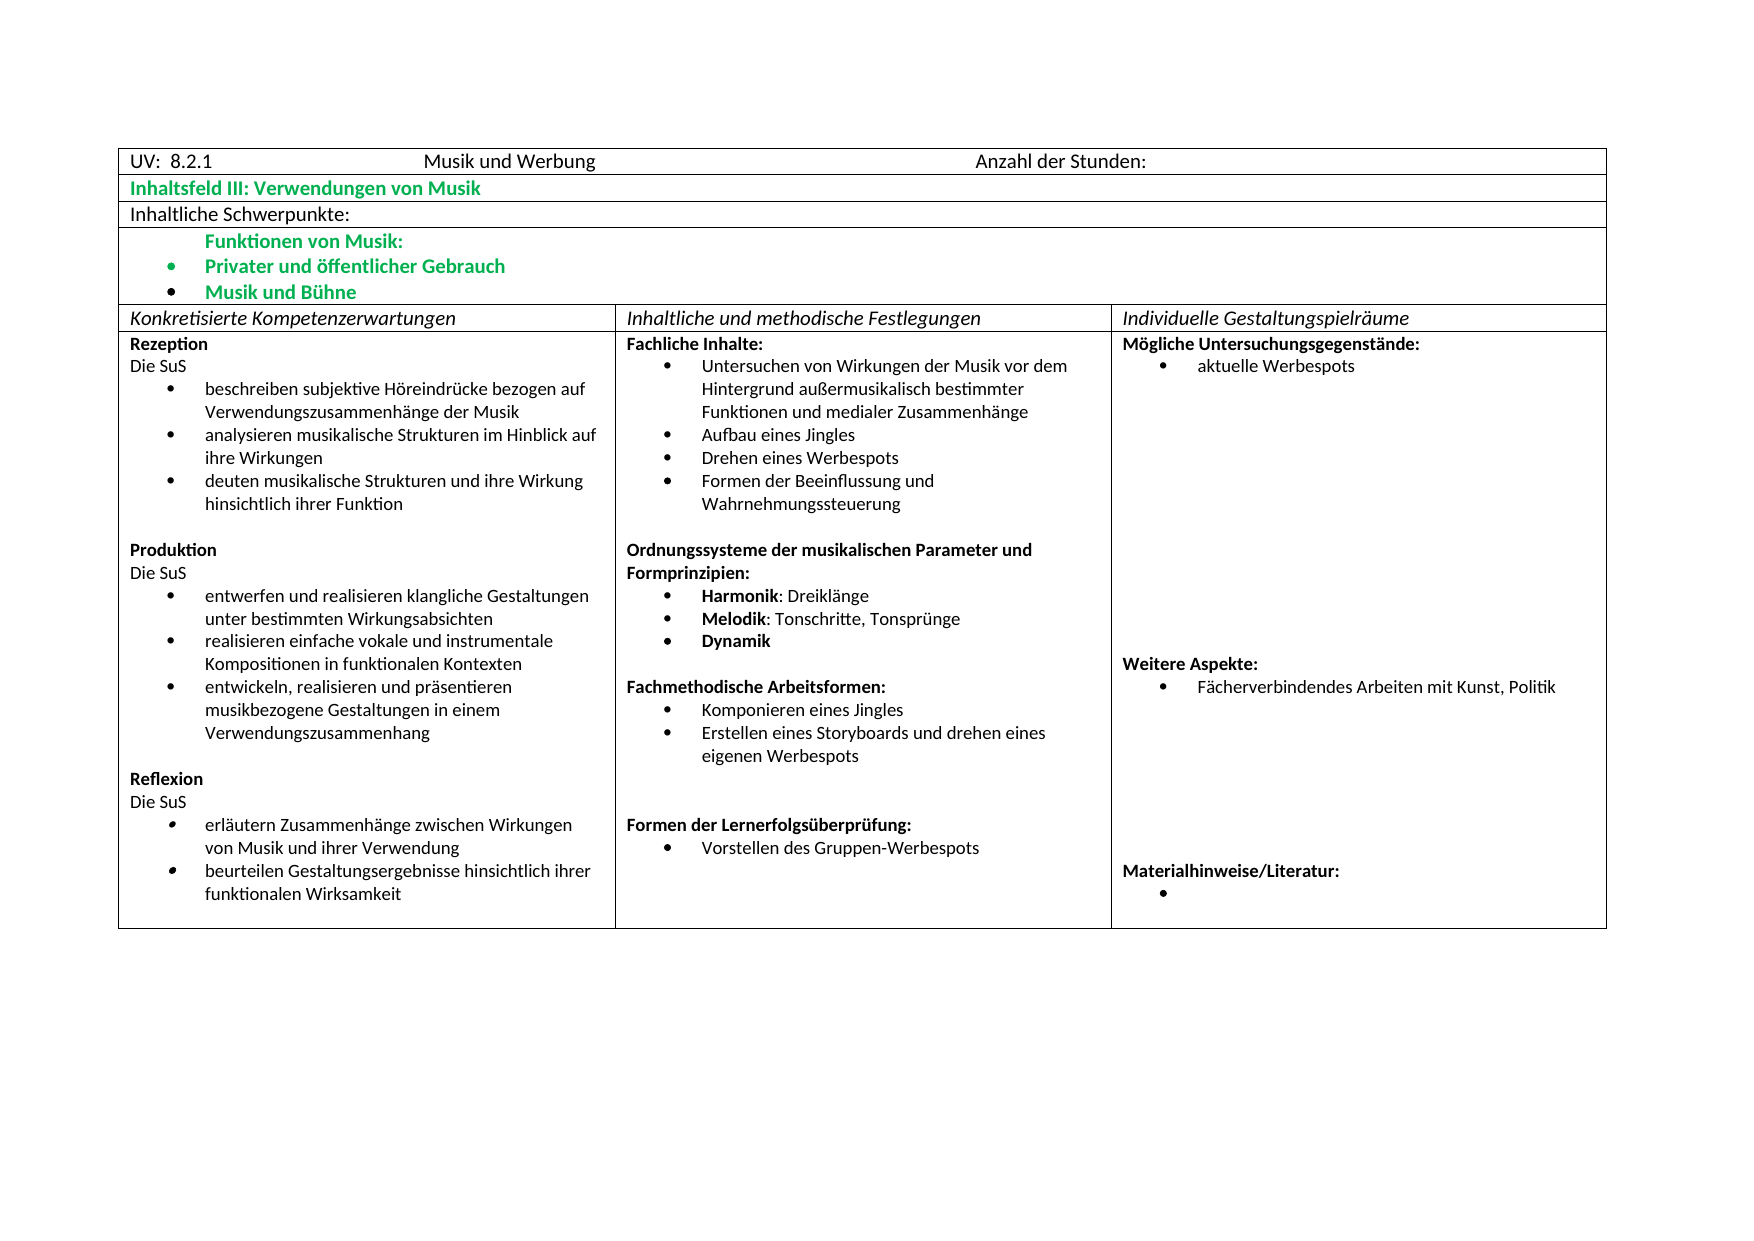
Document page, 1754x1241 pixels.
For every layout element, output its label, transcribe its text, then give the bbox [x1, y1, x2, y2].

table_cell Rezeption Die SuS beschreiben subjektive Höreindrücke bezogen auf Verwendungszusammenhänge der Musik analysieren musikalische Strukturen im Hinblick auf ihre Wirkungen deuten musikalische Strukturen und ihre Wirkung hinsichtlich ihrer Funktion Produktion Die SuS entwerfen und realisieren klangliche Gestaltungen unter bestimmten Wirkungsabsichten realisieren einfache vokale und instrumentale Kompositionen in funktionalen Kontexten entwickeln, realisieren und präsentieren musikbezogene Gestaltungen in einem Verwendungszusammenhang Reflexion Die SuS erläutern Zusammenhänge zwischen Wirkungen von Musik und ihrer Verwendung beurteilen Gestaltungsergebnisse hinsichtlich ihrer funktionalen Wirksamkeit [119, 332, 615, 928]
table_cell Inhaltliche und methodische Festlegungen [616, 305, 1111, 331]
table_cell Konkretisierte Kompetenzerwartungen [119, 305, 615, 331]
table_header UV: 8.2.1 Musik und Werbung Anzahl der Stunden: [119, 149, 1606, 174]
table_cell Mögliche Untersuchungsgegenstände: aktuelle Werbespots Weitere Aspekte: Fächerverbindendes Arbeiten mit Kunst, Politik Materialhinweise/Literatur: [1112, 332, 1606, 928]
table_cell Funktionen von Musik: Privater und öffentlicher Gebrauch Musik und Bühne [119, 228, 1606, 304]
table_cell Fachliche Inhalte: Untersuchen von Wirkungen der Musik vor dem Hintergrund außermusikalisch bestimmter Funktionen und medialer Zusammenhänge Aufbau eines Jingles Drehen eines Werbespots Formen der Beeinflussung und Wahrnehmungssteuerung Ordnungssysteme der musikalischen Parameter und Formprinzipien: Harmonik: Dreiklänge Melodik: Tonschritte, Tonsprünge Dynamik Fachmethodische Arbeitsformen: Komponieren eines Jingles Erstellen eines Storyboards und drehen eines eigenen Werbespots Formen der Lernerfolgsüberprüfung: Vorstellen des Gruppen-Werbespots [616, 332, 1111, 928]
table_cell Inhaltsfeld III: Verwendungen von Musik [119, 175, 1606, 201]
table_cell Individuelle Gestaltungspielräume [1112, 305, 1606, 331]
table_cell Inhaltliche Schwerpunkte: [119, 202, 1606, 227]
